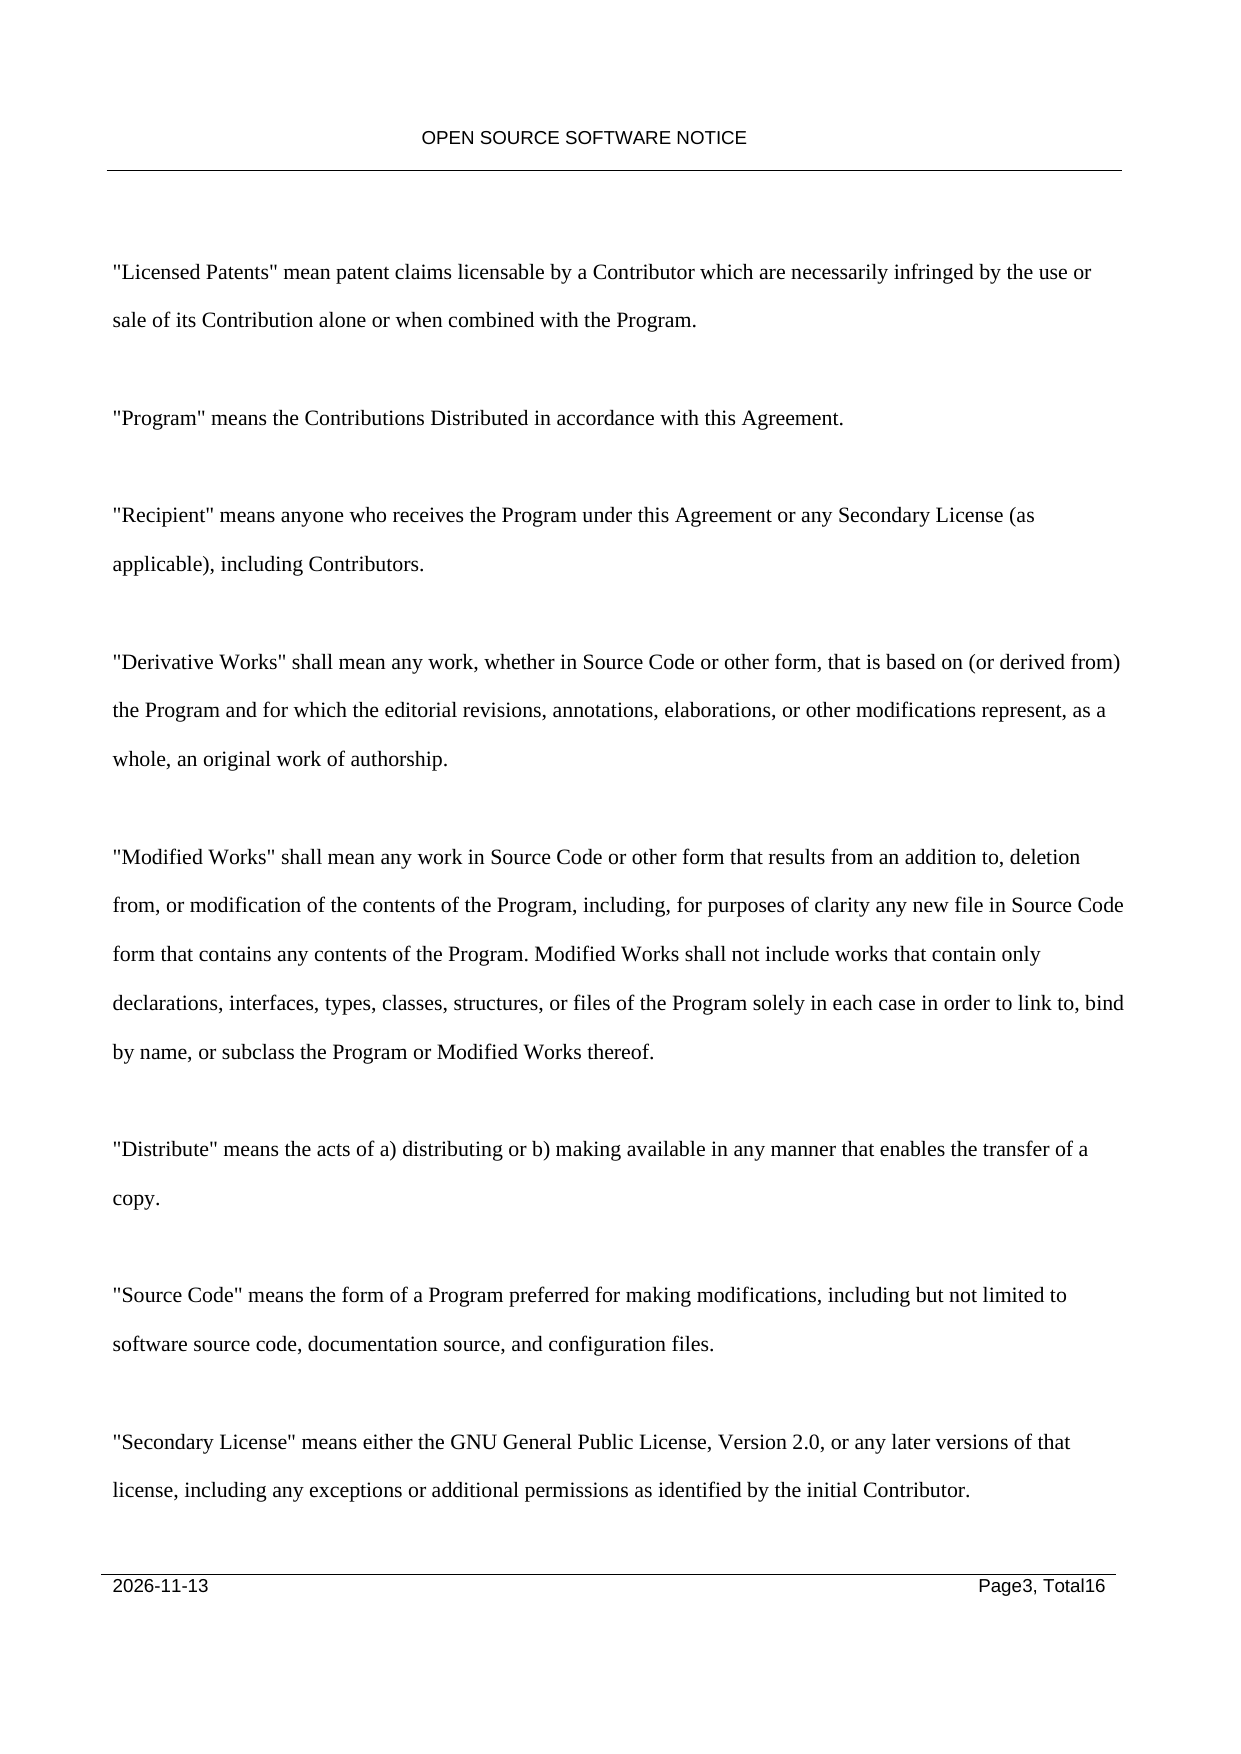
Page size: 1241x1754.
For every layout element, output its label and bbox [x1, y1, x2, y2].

text [112, 206, 1128, 1506]
